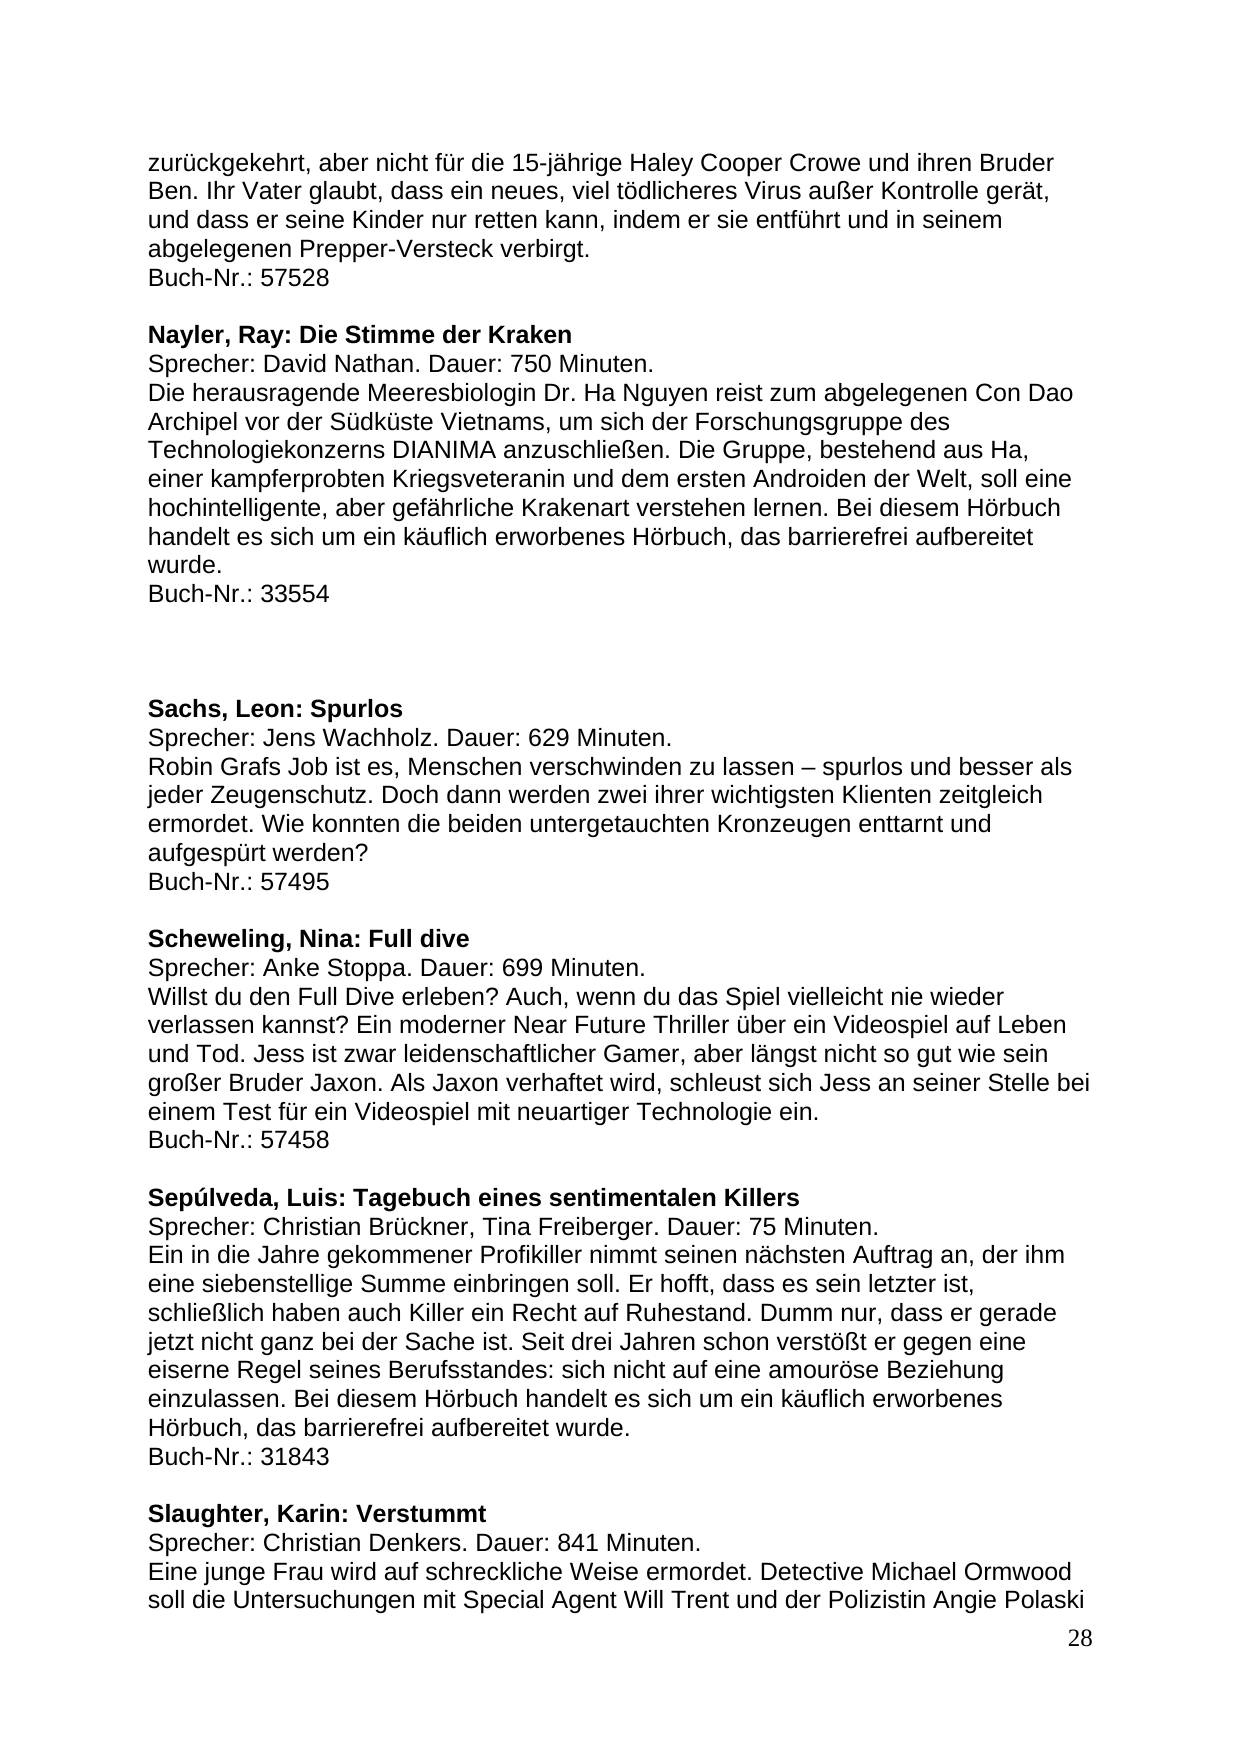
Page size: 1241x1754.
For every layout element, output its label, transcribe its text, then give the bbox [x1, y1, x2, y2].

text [148, 148, 1093, 291]
text Sprecher: David Nathan. Dauer: 750 Minuten. Die herausragende Meeresbiologin Dr. Ha Nguyen reist zum abgelegenen Con Dao Archipel vor der Südküste Vietnams, um sich der Forschungsgruppe des Technologiekonzerns DIANIMA anzuschließen. Die Gruppe, bestehend aus Ha, einer kampferprobten Kriegsveteranin und dem ersten Androiden der Welt, soll eine hochintelligente, aber gefährliche Krakenart verstehen lernen. Bei diesem Hörbuch handelt es sich um ein käuflich erworbenes Hörbuch, das barrierefrei aufbereitet wurde. Buch-Nr.: 33554 [148, 349, 1093, 608]
text Sepúlveda, Luis: Tagebuch eines sentimentalen Killers [148, 1154, 1093, 1212]
text Sachs, Leon: Spurlos [148, 694, 1093, 723]
text Sprecher: Christian Brückner, Tina Freiberger. Dauer: 75 Minuten. Ein in die Jahre gekommener Profikiller nimmt seinen nächsten Auftrag an, der ihm eine siebenstellige Summe einbringen soll. Er hofft, dass es sein letzter ist, schließlich haben auch Killer ein Recht auf Ruhestand. Dumm nur, dass er gerade jetzt nicht ganz bei der Sache ist. Seit drei Jahren schon verstößt er gegen eine eiserne Regel seines Berufsstandes: sich nicht auf eine amouröse Beziehung einzulassen. Bei diesem Hörbuch handelt es sich um ein käuflich erworbenes Hörbuch, das barrierefrei aufbereitet wurde. Buch-Nr.: 31843 [148, 1212, 1093, 1470]
text Sprecher: Jens Wachholz. Dauer: 629 Minuten. Robin Grafs Job ist es, Menschen verschwinden zu lassen – spurlos und besser als jeder Zeugenschutz. Doch dann werden zwei ihrer wichtigsten Klienten zeitgleich ermordet. Wie konnten die beiden untergetauchten Kronzeugen enttarnt und aufgespürt werden? Buch-Nr.: 57495 [148, 723, 1093, 895]
text Sprecher: Anke Stoppa. Dauer: 699 Minuten. Willst du den Full Dive erleben? Auch, wenn du das Spiel vielleicht nie wieder verlassen kannst? Ein moderner Near Future Thriller über ein Videospiel auf Leben und Tod. Jess ist zwar leidenschaftlicher Gamer, aber längst nicht so gut wie sein großer Bruder Jaxon. Als Jaxon verhaftet wird, schleust sich Jess an seiner Stelle bei einem Test für ein Videospiel mit neuartiger Technologie ein. Buch-Nr.: 57458 [148, 953, 1093, 1154]
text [148, 1528, 1093, 1614]
text Scheweling, Nina: Full dive [148, 895, 1093, 953]
text Slaughter, Karin: Verstummt [148, 1470, 1093, 1528]
text Nayler, Ray: Die Stimme der Kraken [148, 291, 1093, 349]
